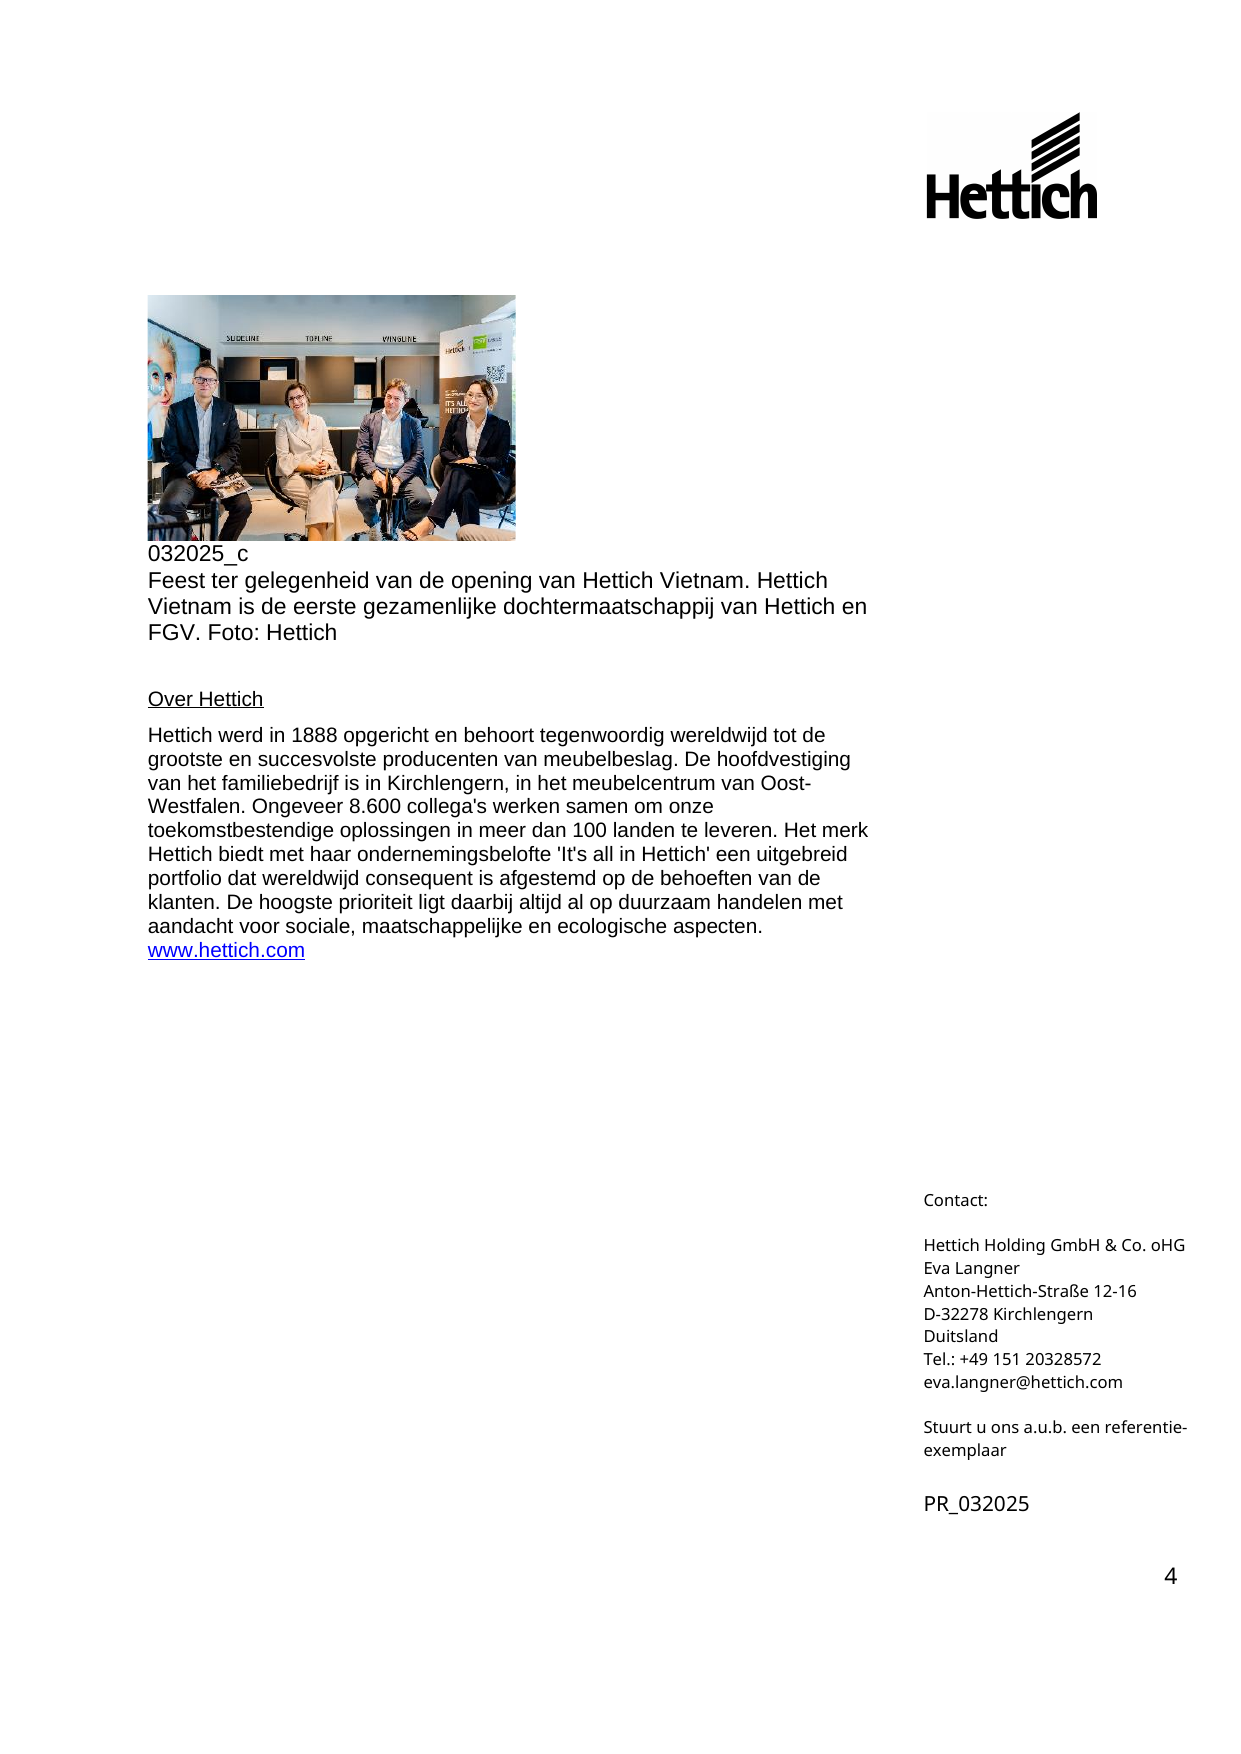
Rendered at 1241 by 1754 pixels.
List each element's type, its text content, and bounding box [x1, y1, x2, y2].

text Over Hettich [148, 686, 886, 710]
text 032025_c Feest ter gelegenheid van de opening van Hettich Vietnam. Hettich Vietnam is de eerste gezamenlijke dochtermaatschappij van Hettich en FGV. Foto: Hettich [148, 540, 886, 646]
picture [147, 295, 516, 541]
text Hettich werd in 1888 opgericht en behoort tegenwoordig wereldwijd tot de grootste en succesvolste producenten van meubelbeslag. De hoofdvestiging van het familiebedrijf is in Kirchlengern, in het meubelcentrum van Oost-Westfalen. Ongeveer 8.600 collega's werken samen om onze toekomstbestendige oplossingen in meer dan 100 landen te leveren. Het merk Hettich biedt met haar ondernemingsbelofte 'It's all in Hettich' een uitgebreid portfolio dat wereldwijd consequent is afgestemd op de behoeften van de klanten. De hoogste prioriteit ligt daarbij altijd al op duurzaam handelen met aandacht voor sociale, maatschappelijke en ecologische aspecten. www.hettich.com [148, 722, 886, 962]
picture [926, 112, 1097, 219]
